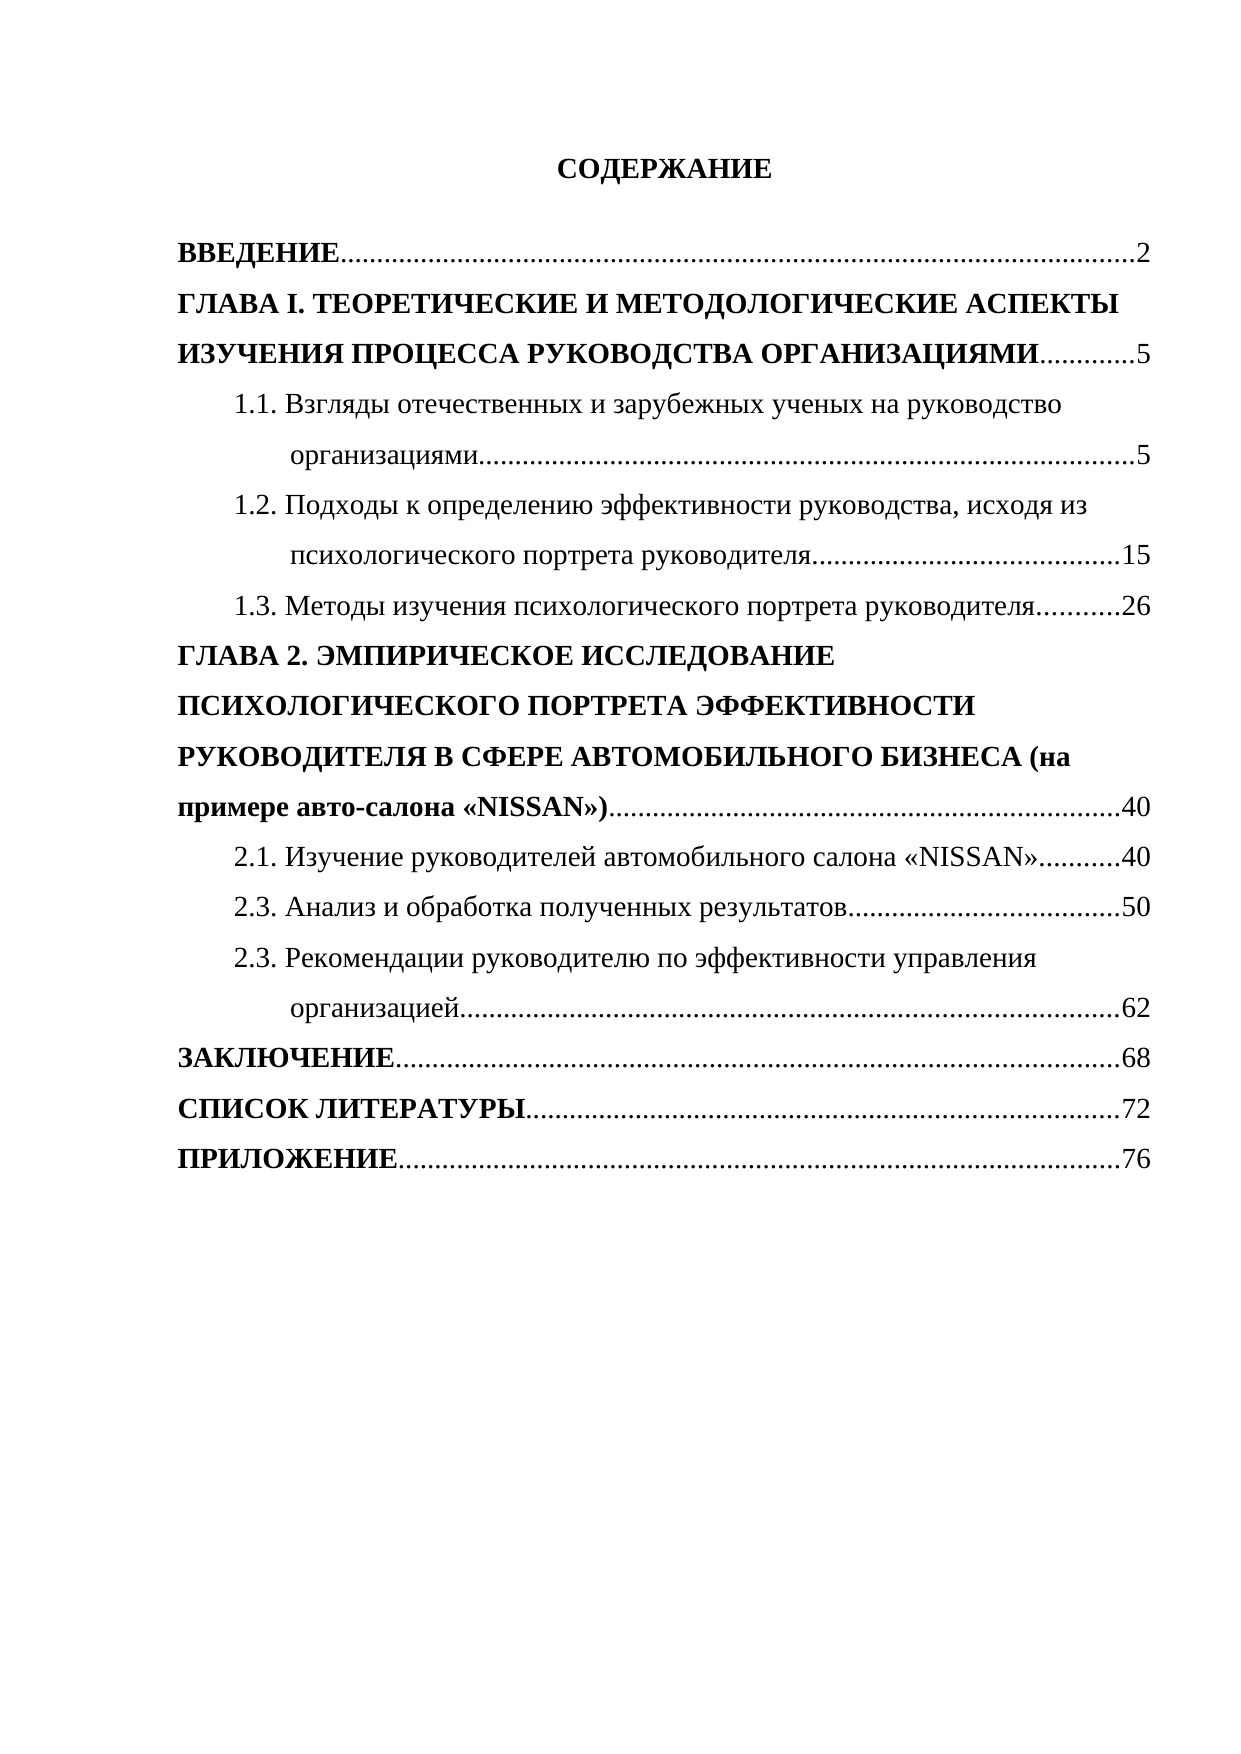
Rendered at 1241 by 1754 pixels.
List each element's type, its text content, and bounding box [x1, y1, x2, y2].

text 2.3. Анализ и обработка полученных результатов 50 [233, 889, 1152, 923]
text СПИСОК ЛИТЕРАТУРЫ 72 [177, 1091, 1152, 1124]
text ВВЕДЕНИЕ 2 [177, 236, 1152, 269]
text ГЛАВА I. ТЕОРЕТИЧЕСКИЕ И МЕТОДОЛОГИЧЕСКИЕ АСПЕКТЫ ИЗУЧЕНИЯ ПРОЦЕССА РУКОВОДСТВА ОРГАНИЗАЦИЯМИ 5 [177, 286, 1152, 370]
text ГЛАВА 2. ЭМПИРИЧЕСКОЕ ИССЛЕДОВАНИЕ ПСИХОЛОГИЧЕСКОГО ПОРТРЕТА ЭФФЕКТИВНОСТИ РУКОВОДИТЕЛЯ В СФЕРЕ АВТОМОБИЛЬНОГО БИЗНЕСА (на примере авто-салона «NISSAN») 40 [177, 638, 1152, 822]
text 2.1. Изучение руководителей автомобильного салона «NISSAN» 40 [233, 839, 1152, 873]
text 1.1. Взгляды отечественных и зарубежных ученых на руководство организациями 5 [233, 386, 1152, 470]
text 1.2. Подходы к определению эффективности руководства, исходя из психологического портрета руководителя 15 [233, 487, 1152, 571]
text 1.3. Методы изучения психологического портрета руководителя 26 [233, 588, 1152, 621]
text ЗАКЛЮЧЕНИЕ 68 [177, 1041, 1152, 1074]
text 2.3. Рекомендации руководителю по эффективности управления организацией 62 [233, 940, 1152, 1024]
text ПРИЛОЖЕНИЕ 76 [177, 1141, 1152, 1175]
text СОДЕРЖАНИЕ [177, 152, 1152, 185]
